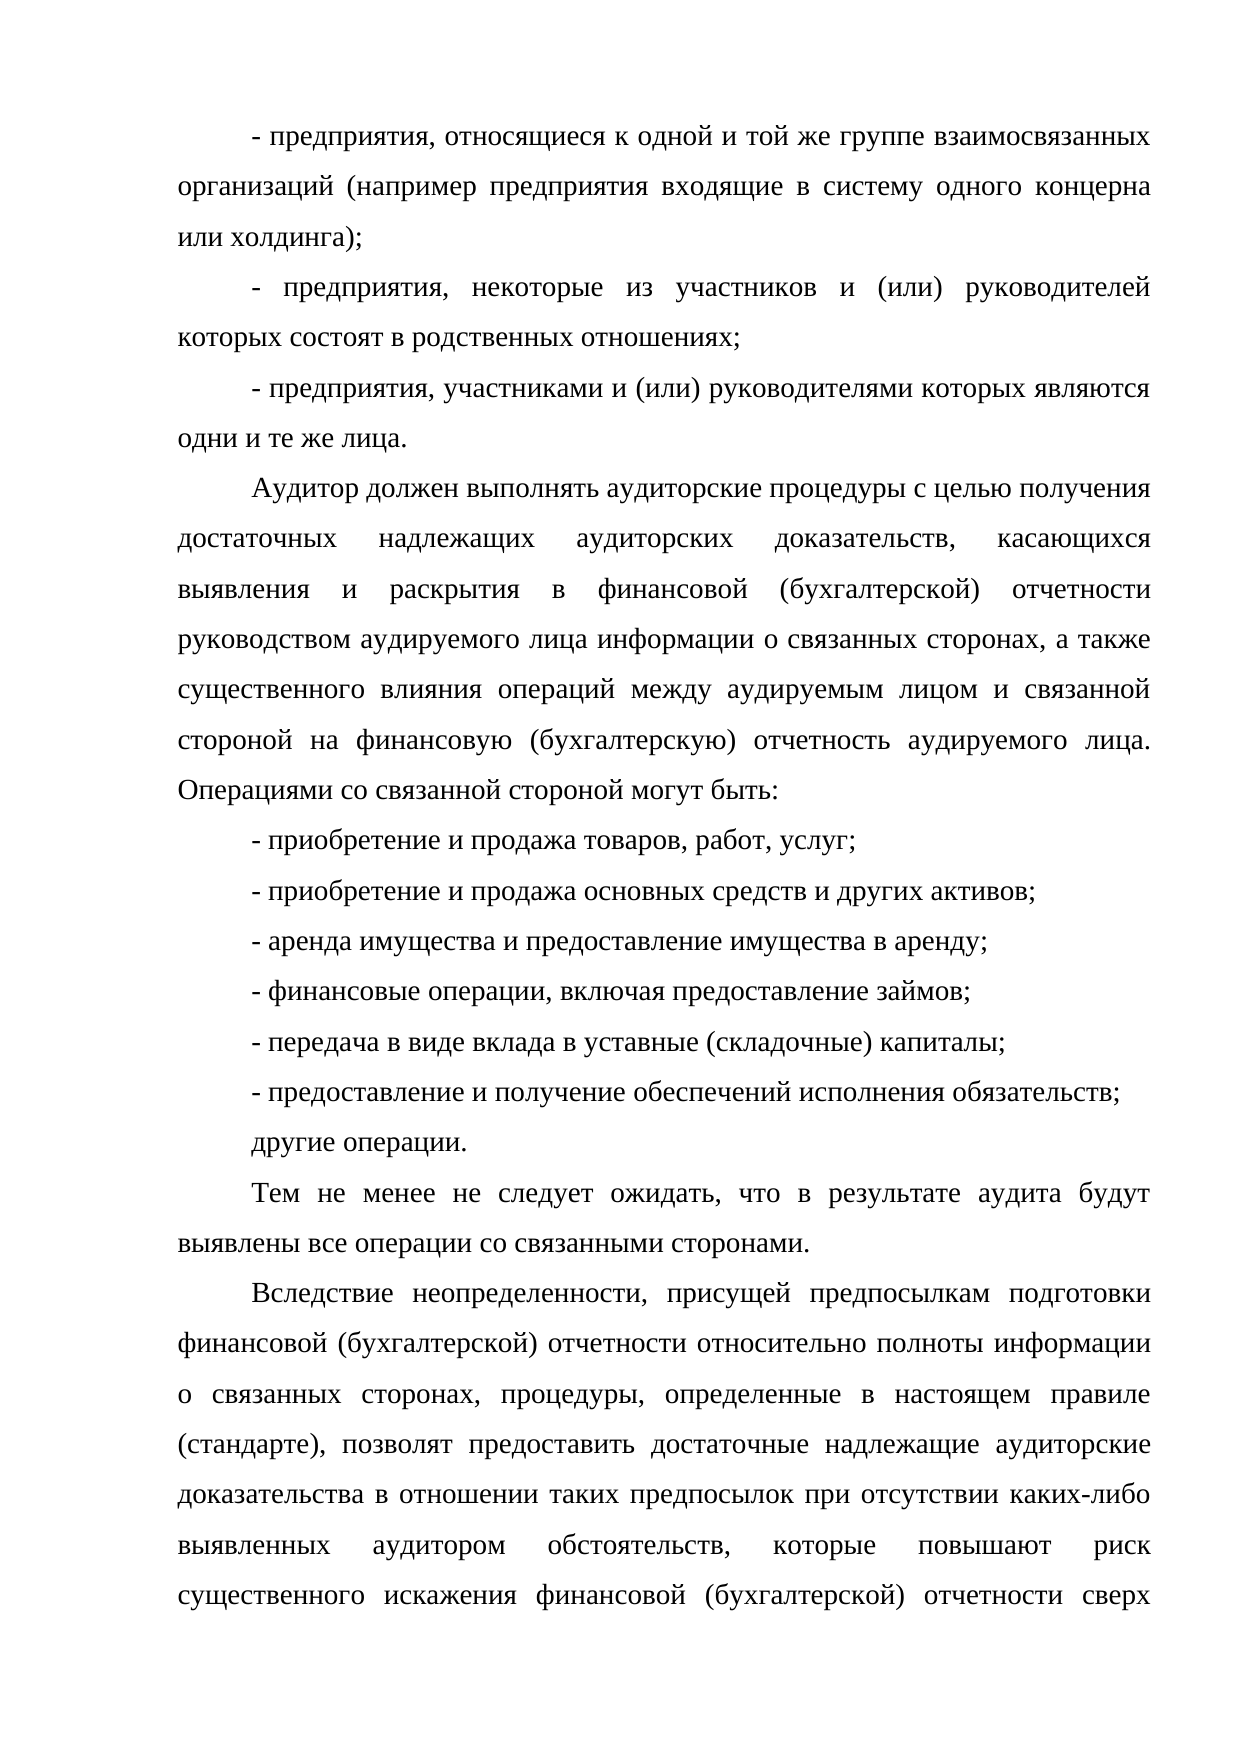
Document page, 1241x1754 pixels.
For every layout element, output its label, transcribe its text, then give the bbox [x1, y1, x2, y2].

text - предоставление и получение обеспечений исполнения обязательств; [177, 1074, 1152, 1108]
text - предприятия, относящиеся к одной и той же группе взаимосвязанных организаций (например предприятия входящие в систему одного концерна или холдинга); [177, 118, 1152, 252]
text - передача в виде вклада в уставные (складочные) капиталы; [177, 1024, 1152, 1057]
text - предприятия, некоторые из участников и (или) руководителей которых состоят в родственных отношениях; [177, 269, 1152, 353]
text - предприятия, участниками и (или) руководителями которых являются одни и те же лица. [177, 370, 1152, 453]
text - приобретение и продажа основных средств и других активов; [177, 873, 1152, 906]
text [177, 1275, 1152, 1611]
text - аренда имущества и предоставление имущества в аренду; [177, 923, 1152, 957]
text - приобретение и продажа товаров, работ, услуг; [177, 822, 1152, 856]
text - финансовые операции, включая предоставление займов; [177, 973, 1152, 1007]
text Аудитор должен выполнять аудиторские процедуры с целью получения достаточных надлежащих аудиторских доказательств, касающихся выявления и раскрытия в финансовой (бухгалтерской) отчетности руководством аудируемого лица информации о связанных сторонах, а также существенного влияния операций между аудируемым лицом и связанной стороной на финансовую (бухгалтерскую) отчетность аудируемого лица. Операциями со связанной стороной могут быть: [177, 470, 1152, 806]
text другие операции. [177, 1124, 1152, 1158]
text Тем не менее не следует ожидать, что в результате аудита будут выявлены все операции со связанными сторонами. [177, 1175, 1152, 1258]
